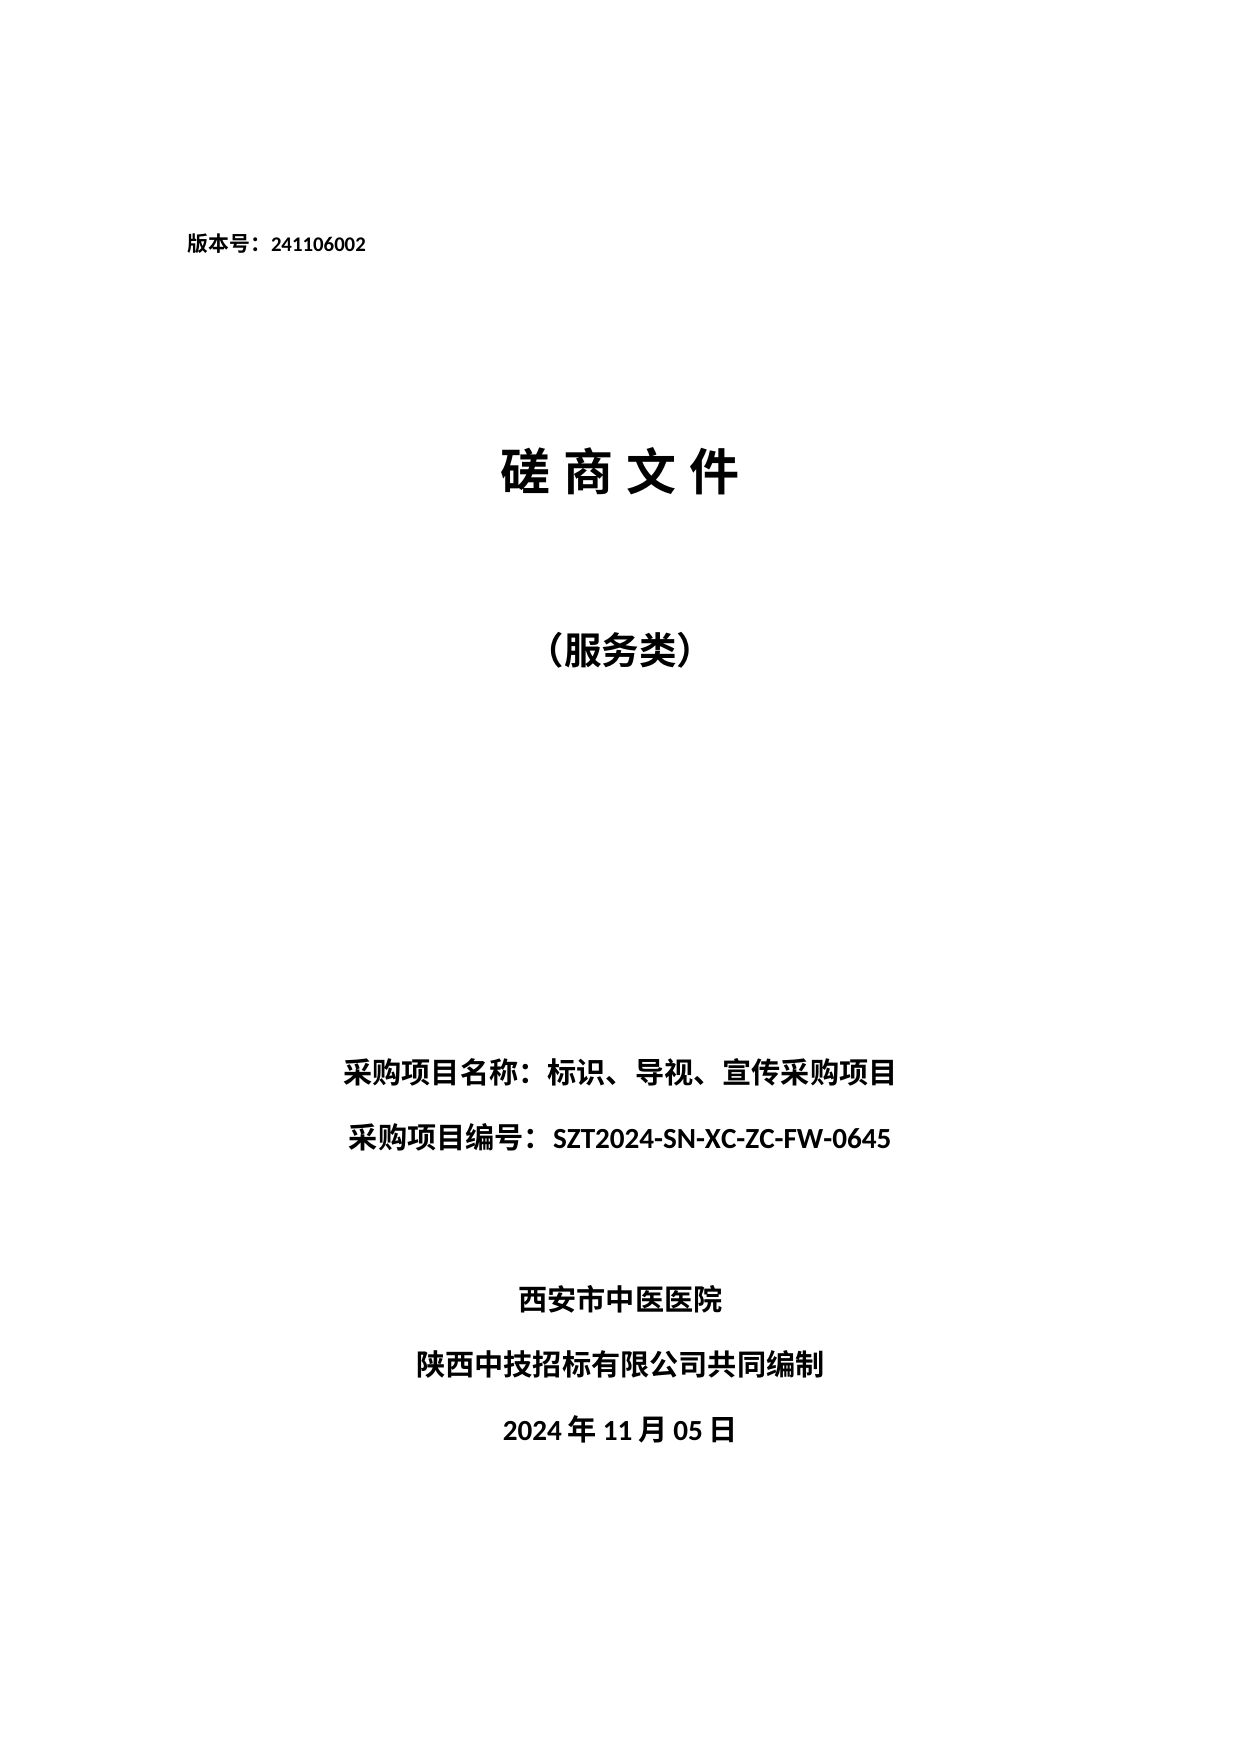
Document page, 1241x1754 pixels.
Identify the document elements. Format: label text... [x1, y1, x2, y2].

text 版本号：241106002 [187, 227, 1053, 422]
text 采购项目编号：SZT2024-SN-XC-ZC-FW-0645 [187, 1104, 1053, 1267]
text 陕西中技招标有限公司共同编制 [187, 1332, 1053, 1397]
text 采购项目名称：标识、导视、宣传采购项目 [187, 1039, 1053, 1104]
text 磋 商 文 件 [187, 422, 1053, 617]
text 西安市中医医院 [187, 1267, 1053, 1332]
text 2024年11月05日 [187, 1397, 1053, 1462]
text （服务类） [187, 617, 1053, 1039]
